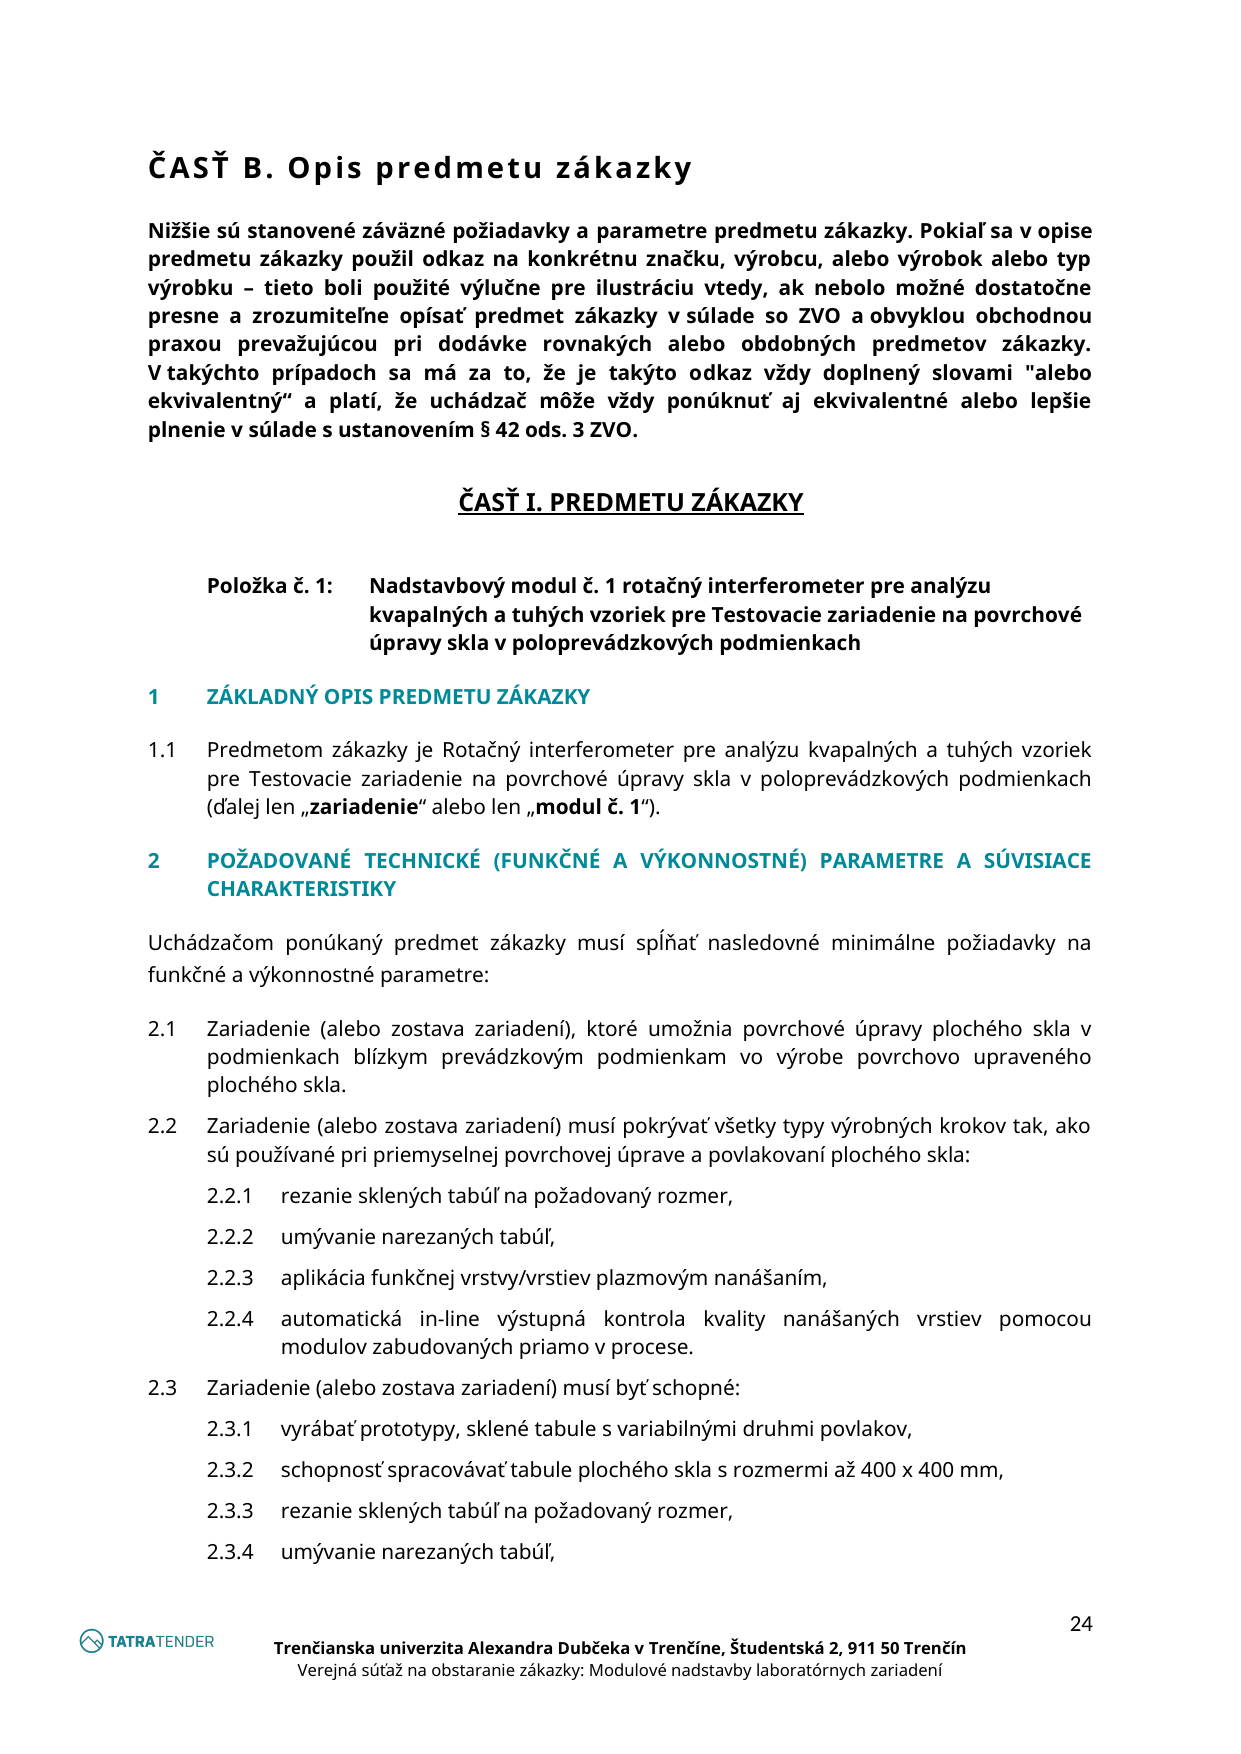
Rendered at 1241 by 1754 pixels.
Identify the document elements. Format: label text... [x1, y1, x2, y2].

list automatická in-line výstupná kontrola kvality nanášaných vrstiev pomocou modulov zabudovaných priamo v procese. [207, 1304, 1093, 1361]
list Zariadenie (alebo zostava zariadení), ktoré umožnia povrchové úpravy plochého skla v podmienkach blízkym prevádzkovým podmienkam vo výrobe povrchovo upraveného plochého skla. [148, 1014, 1093, 1099]
list Predmetom zákazky je Rotačný interferometer pre analýzu kvapalných a tuhých vzoriek pre Testovacie zariadenie na povrchové úpravy skla v poloprevádzkových podmienkach (ďalej len „zariadenie“ alebo len „modul č. 1“). [148, 735, 1093, 821]
text Položka č. 1: Nadstavbový modul č. 1 rotačný interferometer pre analýzu kvapalných a tuhých vzoriek pre Testovacie zariadenie na povrchové úpravy skla v poloprevádzkových podmienkach [207, 572, 1093, 657]
list vyrábať prototypy, sklené tabule s variabilnými druhmi povlakov, [207, 1414, 1093, 1442]
picture [77, 1617, 224, 1662]
list schopnosť spracovávať tabule plochého skla s rozmermi až 400 x 400 mm, [207, 1455, 1093, 1483]
list Zariadenie (alebo zostava zariadení) musí byť schopné: [148, 1373, 1093, 1401]
list rezanie sklených tabúľ na požadovaný rozmer, [207, 1181, 1093, 1209]
list umývanie narezaných tabúľ, [207, 1537, 1093, 1565]
text časť I. predmetu zákazky [169, 484, 1093, 518]
list Základný opis predmetu zákazky [148, 682, 1093, 710]
text Uchádzačom ponúkaný predmet zákazky musí spĺňať nasledovné minimálne požiadavky na funkčné a výkonnostné parametre: [148, 928, 1093, 989]
list aplikácia funkčnej vrstvy/vrstiev plazmovým nanášaním, [207, 1263, 1093, 1291]
list Zariadenie (alebo zostava zariadení) musí pokrývať všetky typy výrobných krokov tak, ako sú používané pri priemyselnej povrchovej úprave a povlakovaní plochého skla: [148, 1111, 1093, 1168]
list umývanie narezaných tabúľ, [207, 1222, 1093, 1250]
list rezanie sklených tabúľ na požadovaný rozmer, [207, 1496, 1093, 1524]
text ČASŤ B. Opis predmetu zákazky [148, 148, 1093, 187]
text Nižšie sú stanovené záväzné požiadavky a parametre predmetu zákazky. Pokiaľ sa v opise predmetu zákazky použil odkaz na konkrétnu značku, výrobcu, alebo výrobok alebo typ výrobku – tieto boli použité výlučne pre ilustráciu vtedy, ak nebolo možné dostatočne presne a zrozumiteľne opísať predmet zákazky v súlade so ZVO a obvyklou obchodnou praxou prevažujúcou pri dodávke rovnakých alebo obdobných predmetov zákazky. V takýchto prípadoch sa má za to, že je takýto odkaz vždy doplnený slovami "alebo ekvivalentný“ a platí, že uchádzač môže vždy ponúknuť aj ekvivalentné alebo lepšie plnenie v súlade s ustanovením § 42 ods. 3 ZVO. [148, 216, 1093, 443]
list POŽADOVANÉ TECHNICKÉ (FUNKČNÉ A VÝKONNOSTNÉ) PARAMETRE A SÚVISIACE CHARAKTERISTIKY [148, 846, 1093, 903]
